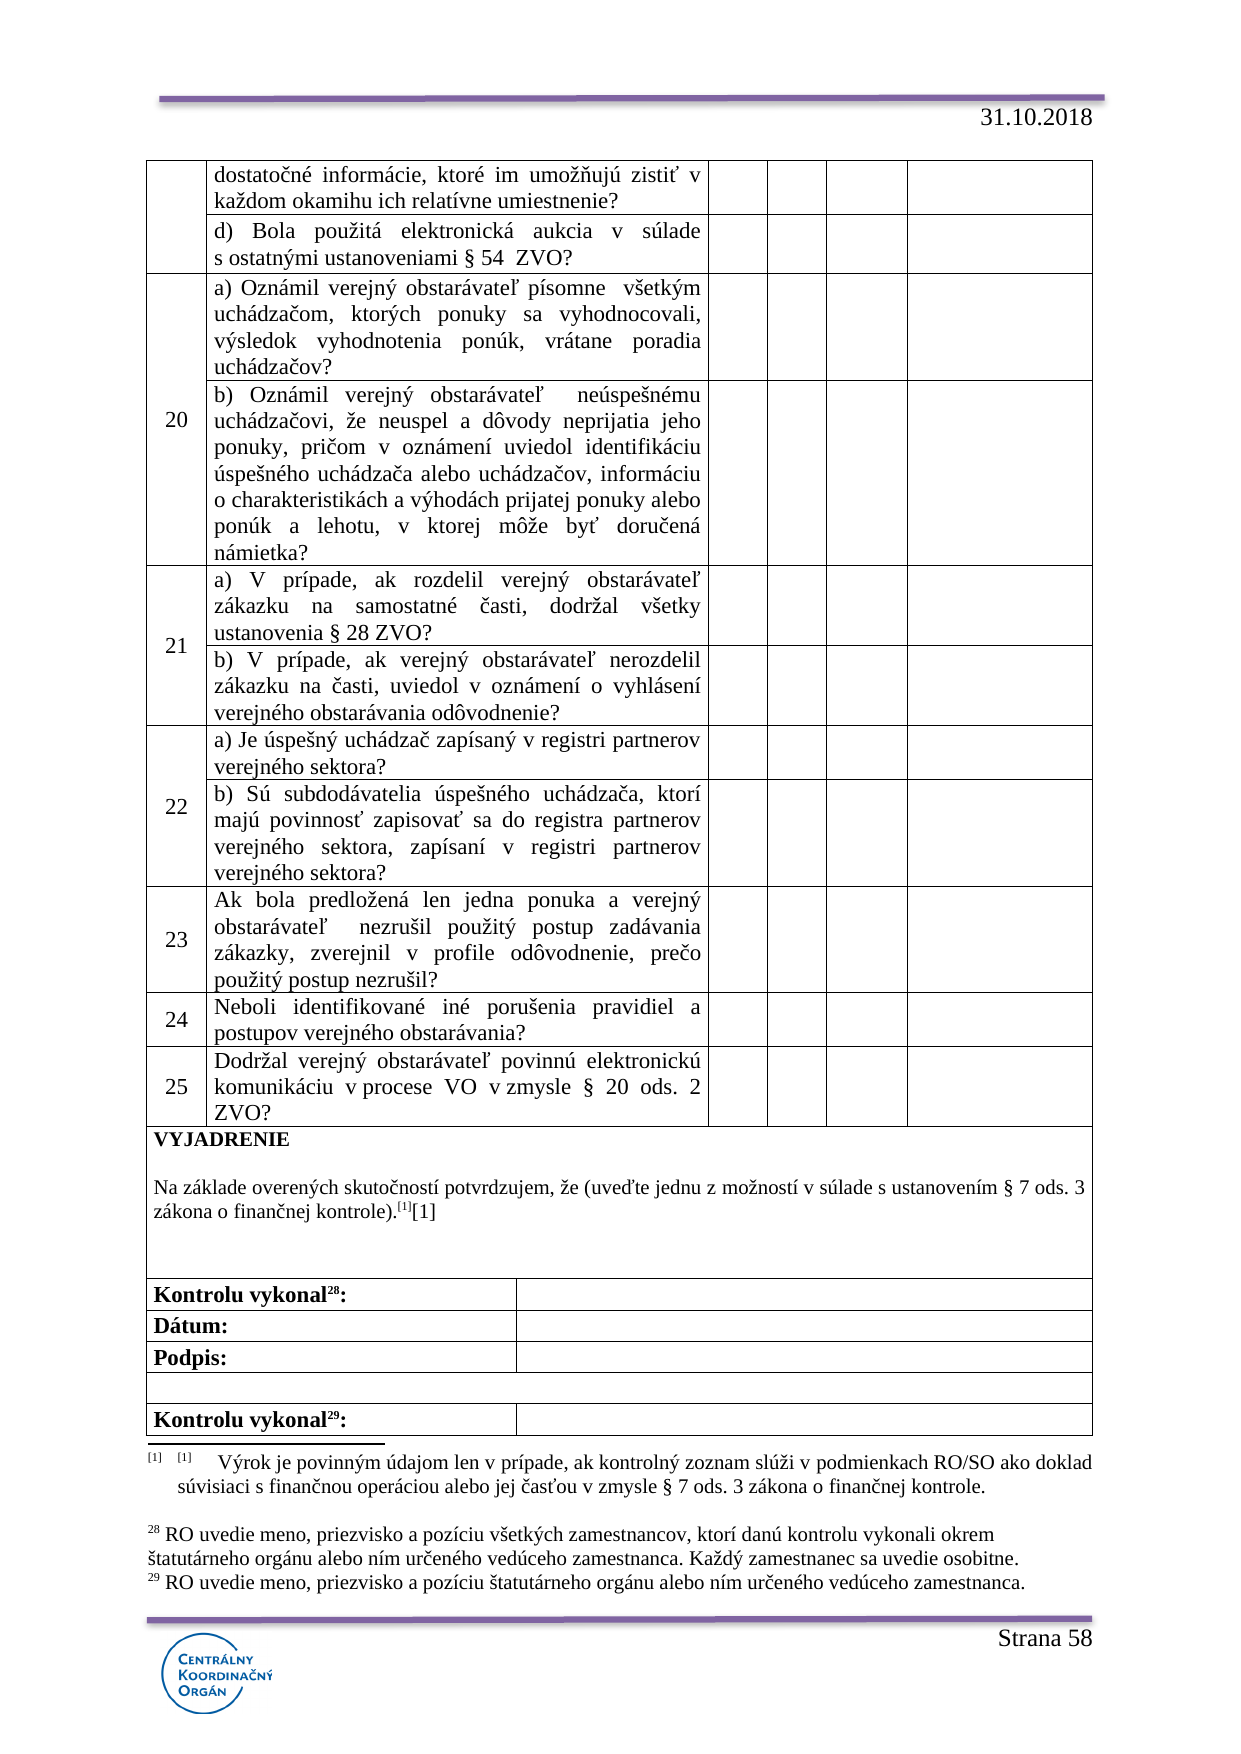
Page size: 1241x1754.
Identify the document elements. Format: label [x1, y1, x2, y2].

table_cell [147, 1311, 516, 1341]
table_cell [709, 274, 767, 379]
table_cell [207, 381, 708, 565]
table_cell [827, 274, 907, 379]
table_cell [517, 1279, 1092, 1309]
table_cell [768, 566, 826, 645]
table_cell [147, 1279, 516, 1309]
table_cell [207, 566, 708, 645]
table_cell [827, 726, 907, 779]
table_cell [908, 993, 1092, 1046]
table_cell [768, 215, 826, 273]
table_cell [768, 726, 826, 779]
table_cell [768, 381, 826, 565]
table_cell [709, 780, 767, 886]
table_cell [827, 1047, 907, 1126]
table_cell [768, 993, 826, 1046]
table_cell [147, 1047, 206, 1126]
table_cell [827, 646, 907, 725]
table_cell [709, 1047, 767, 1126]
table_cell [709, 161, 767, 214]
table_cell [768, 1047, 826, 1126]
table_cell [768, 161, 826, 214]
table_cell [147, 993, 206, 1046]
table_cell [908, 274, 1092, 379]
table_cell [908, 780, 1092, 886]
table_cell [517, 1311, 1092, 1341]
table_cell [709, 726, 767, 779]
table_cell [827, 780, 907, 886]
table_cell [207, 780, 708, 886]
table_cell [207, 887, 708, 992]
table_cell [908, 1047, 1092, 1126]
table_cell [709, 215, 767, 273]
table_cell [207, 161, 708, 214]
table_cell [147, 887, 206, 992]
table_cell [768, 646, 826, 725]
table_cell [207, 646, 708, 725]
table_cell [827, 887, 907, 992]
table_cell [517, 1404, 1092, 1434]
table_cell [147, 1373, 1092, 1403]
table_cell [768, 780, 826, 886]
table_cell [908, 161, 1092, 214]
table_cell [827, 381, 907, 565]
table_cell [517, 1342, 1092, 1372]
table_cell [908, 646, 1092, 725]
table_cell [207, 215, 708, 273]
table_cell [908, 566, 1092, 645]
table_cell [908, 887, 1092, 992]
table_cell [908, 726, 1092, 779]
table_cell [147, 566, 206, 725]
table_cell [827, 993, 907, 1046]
picture [159, 1631, 272, 1713]
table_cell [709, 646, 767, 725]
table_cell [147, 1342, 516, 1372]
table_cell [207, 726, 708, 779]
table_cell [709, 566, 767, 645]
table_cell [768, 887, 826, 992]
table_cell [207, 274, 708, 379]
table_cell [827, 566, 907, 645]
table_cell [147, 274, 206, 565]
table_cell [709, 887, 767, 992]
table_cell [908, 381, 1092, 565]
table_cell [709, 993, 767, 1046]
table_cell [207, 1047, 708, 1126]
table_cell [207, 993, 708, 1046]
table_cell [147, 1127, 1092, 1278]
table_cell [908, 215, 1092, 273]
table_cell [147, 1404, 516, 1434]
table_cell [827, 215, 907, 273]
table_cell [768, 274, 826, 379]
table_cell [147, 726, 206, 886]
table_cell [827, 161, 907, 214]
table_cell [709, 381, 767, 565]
